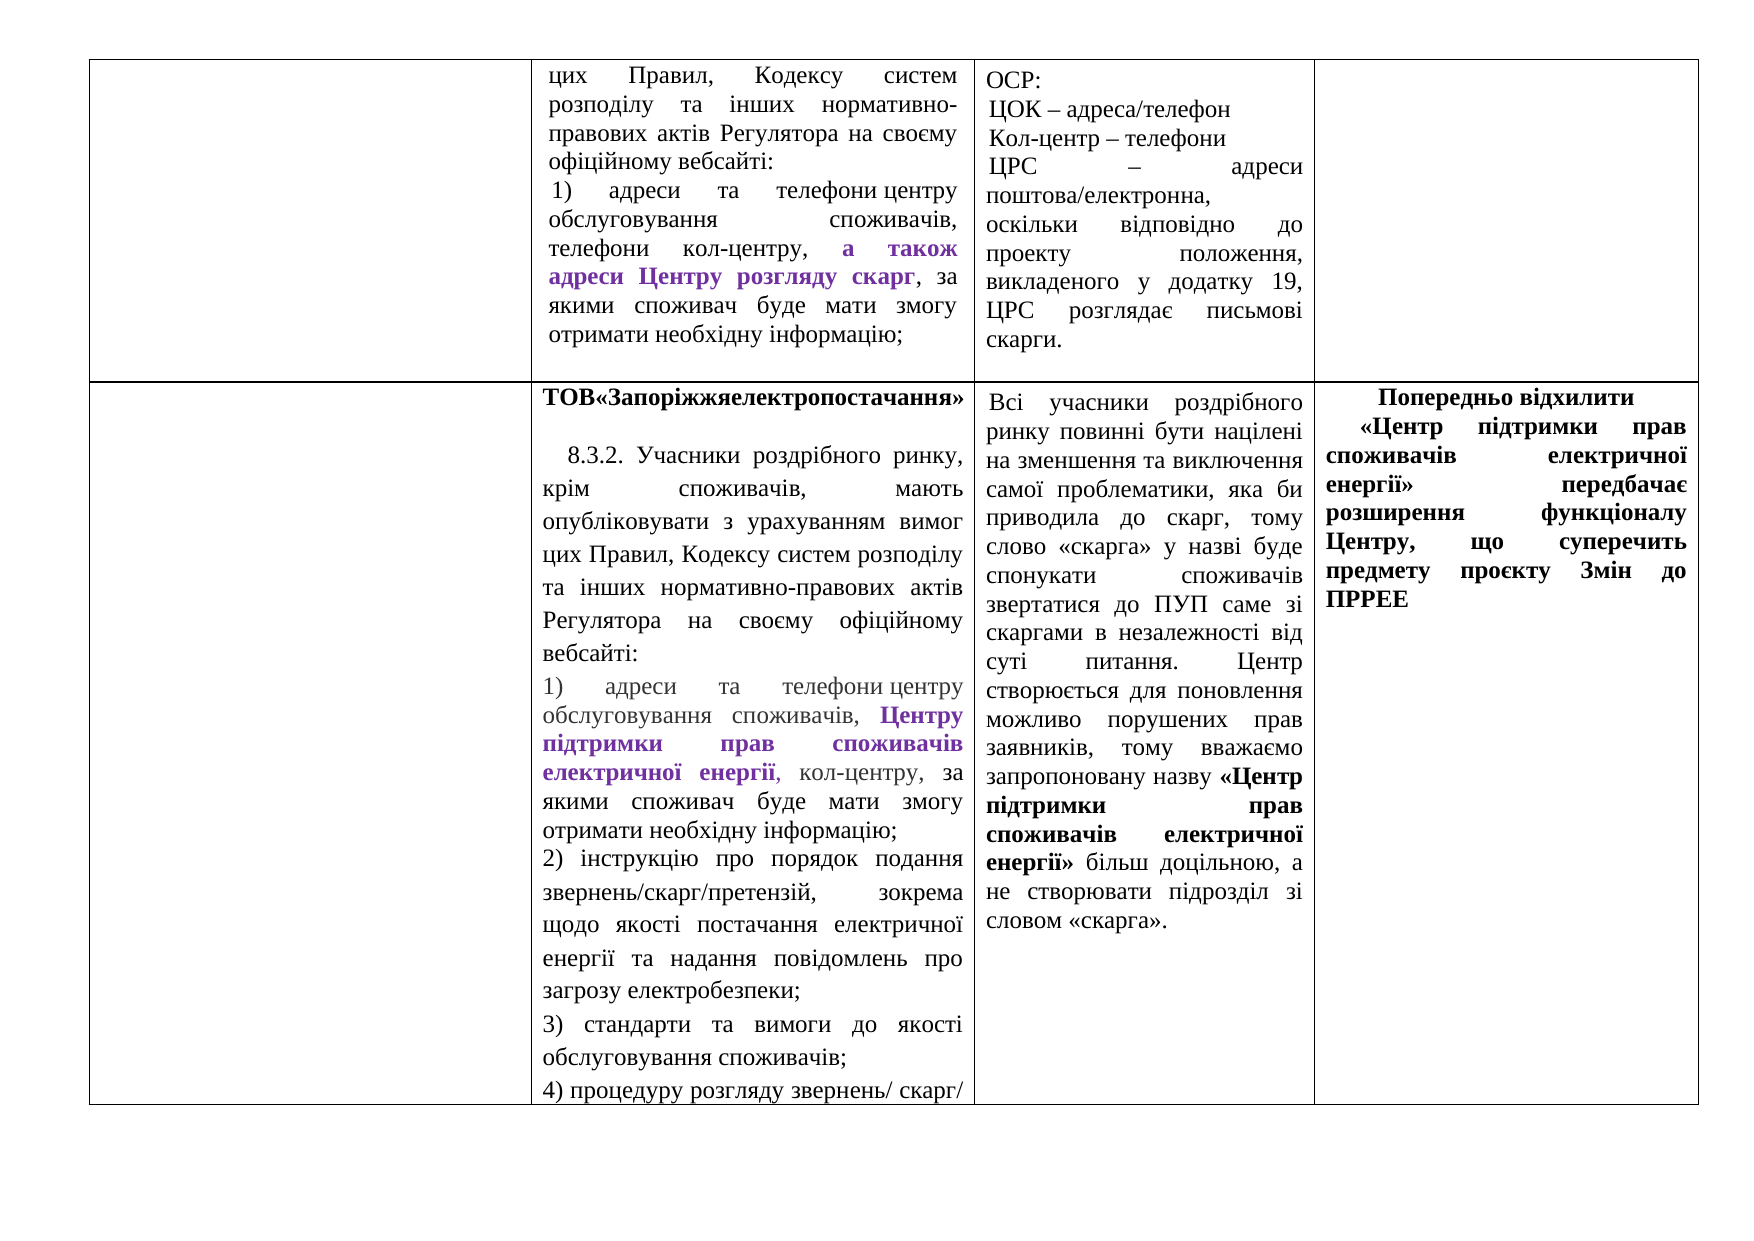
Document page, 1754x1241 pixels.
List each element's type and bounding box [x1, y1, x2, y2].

table_cell [532, 383, 974, 1103]
table_cell [532, 60, 974, 381]
table_cell [975, 60, 1314, 381]
table_cell [975, 383, 1314, 1103]
table_cell [1315, 383, 1698, 1103]
table_cell [90, 60, 531, 381]
table_cell [1315, 60, 1698, 381]
table_cell [90, 383, 531, 1103]
